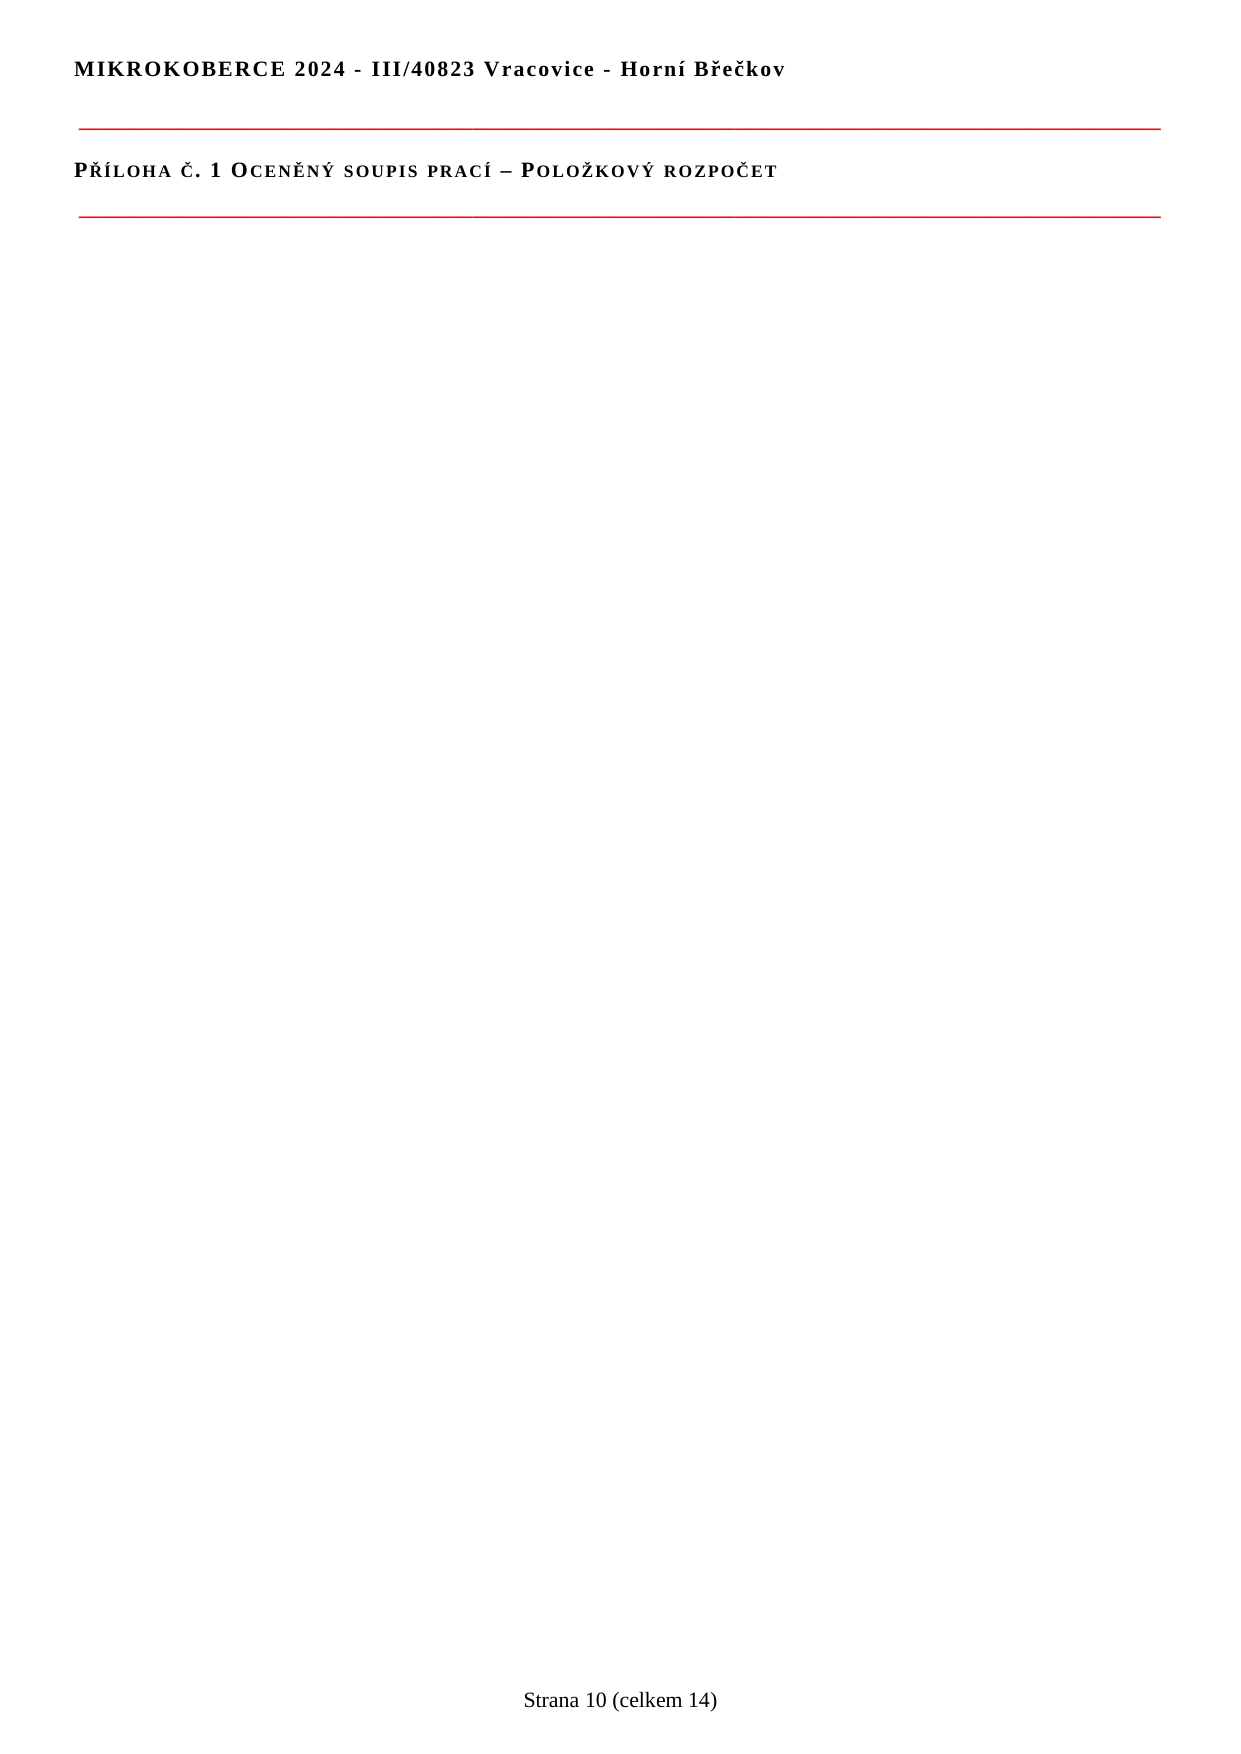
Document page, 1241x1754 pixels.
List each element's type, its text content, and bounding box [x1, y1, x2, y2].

text ___________________________________________________________________________________________________ [74, 195, 1167, 220]
text Příloha č. 1 Oceněný soupis prací – Položkový rozpočet [74, 157, 1167, 182]
